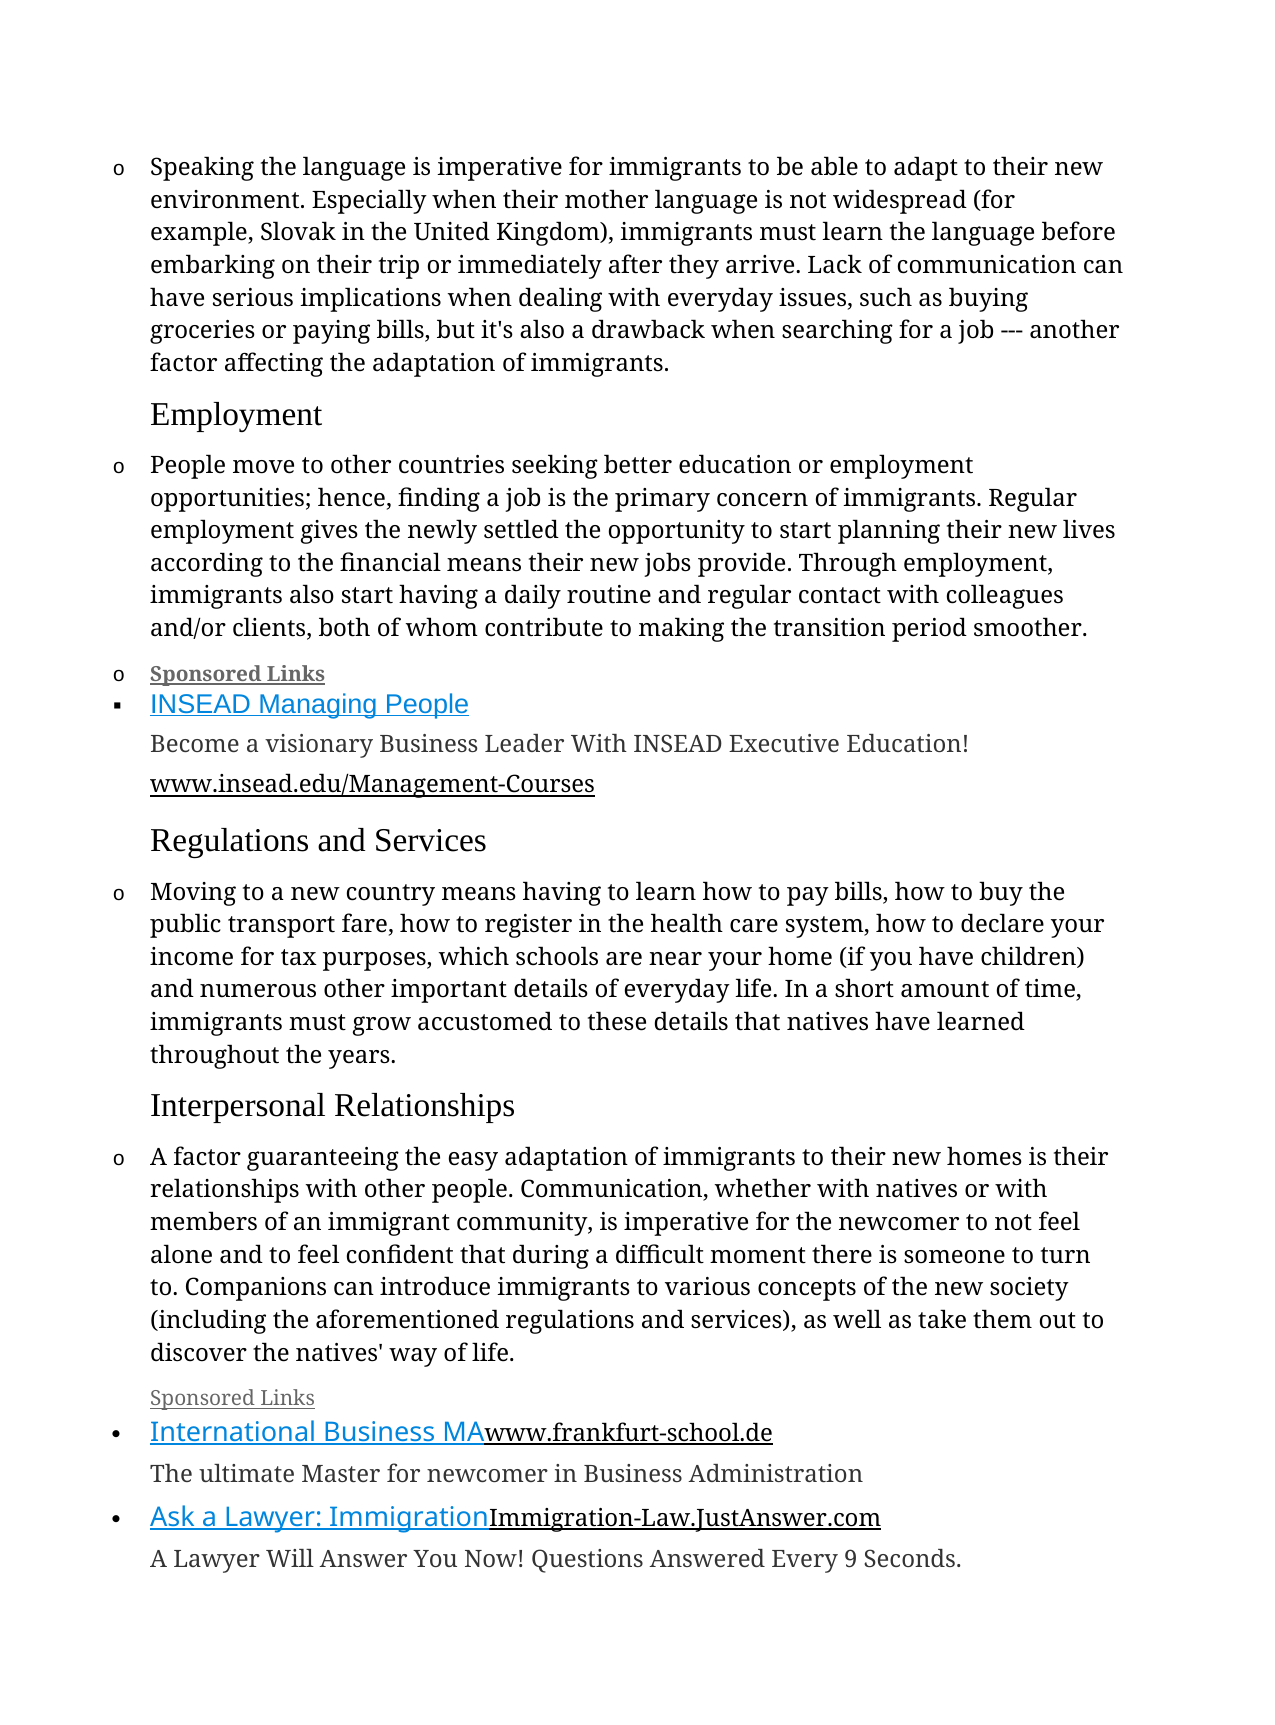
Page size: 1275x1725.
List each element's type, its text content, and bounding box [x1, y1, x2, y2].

text The ultimate Master for newcomer in Business Administration [150, 1457, 1125, 1489]
text Sponsored Links [150, 1383, 1125, 1412]
list People move to other countries seeking better education or employment opportunities; hence, finding a job is the primary concern of immigrants. Regular employment gives the newly settled the opportunity to start planning their new lives according to the financial means their new jobs provide. Through employment, immigrants also start having a daily routine and regular contact with colleagues and/or clients, both of whom contribute to making the transition period smoother. [112, 448, 1125, 643]
text Regulations and Services [150, 821, 1125, 859]
list Moving to a new country means having to learn how to pay bills, how to buy the public transport fare, how to register in the health care system, how to declare your income for tax purposes, which schools are near your home (if you have children) and numerous other important details of everyday life. In a short amount of time, immigrants must grow accustomed to these details that natives have learned throughout the years. [112, 874, 1125, 1070]
list Sponsored Links [112, 659, 1125, 688]
list INSEAD Managing People [112, 688, 1125, 719]
text www.insead.edu/Management-Courses [150, 767, 1125, 800]
list Speaking the language is imperative for immigrants to be able to adapt to their new environment. Especially when their mother language is not widespread (for example, Slovak in the United Kingdom), immigrants must learn the language before embarking on their trip or immediately after they arrive. Lack of communication can have serious implications when dealing with everyday issues, such as buying groceries or paying bills, but it's also a drawback when searching for a job --- another factor affecting the adaptation of immigrants. [112, 150, 1125, 378]
text Interpersonal Relationships [150, 1086, 1125, 1124]
list Ask a Lawyer: ImmigrationImmigration-Law.JustAnswer.com [112, 1497, 1125, 1534]
list International Business MAwww.frankfurt-school.de [112, 1412, 1125, 1449]
text Employment [150, 394, 1125, 432]
list A factor guaranteeing the easy adaptation of immigrants to their new homes is their relationships with other people. Communication, whether with natives or with members of an immigrant community, is imperative for the newcomer to not feel alone and to feel confident that during a difficult moment there is someone to turn to. Companions can introduce immigrants to various concepts of the new society (including the aforementioned regulations and services), as well as take them out to discover the natives' way of life. [112, 1140, 1125, 1368]
text Become a visionary Business Leader With INSEAD Executive Education! [150, 727, 1125, 759]
text A Lawyer Will Answer You Now! Questions Answered Every 9 Seconds. [150, 1542, 1125, 1574]
